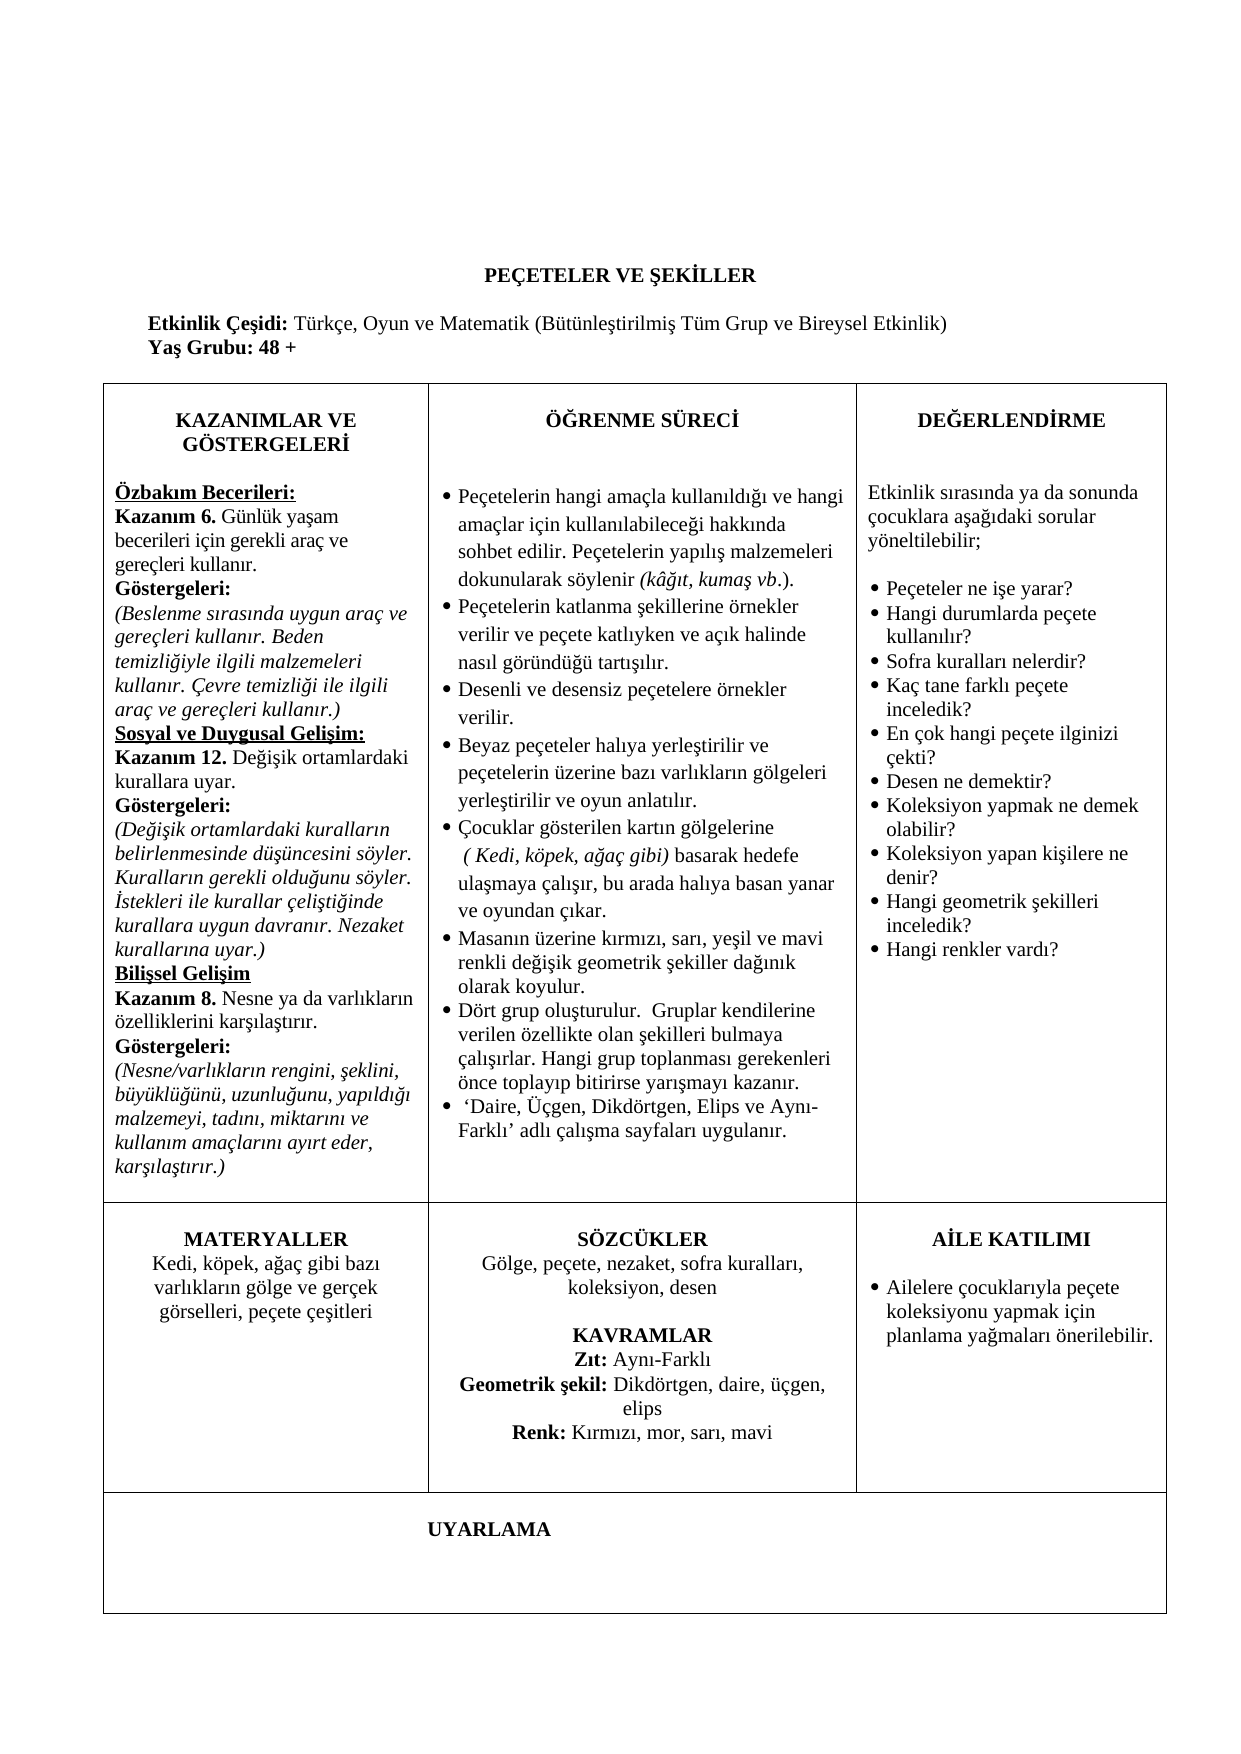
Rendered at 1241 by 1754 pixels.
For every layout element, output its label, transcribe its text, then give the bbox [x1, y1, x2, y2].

text Etkinlik Çeşidi: Türkçe, Oyun ve Matematik (Bütünleştirilmiş Tüm Grup ve Bireysel Etkinlik) [148, 311, 1092, 335]
table_cell MATERYALLER Kedi, köpek, ağaç gibi bazı varlıkların gölge ve gerçek görselleri, peçete çeşitleri [104, 1203, 428, 1492]
table_cell AİLE KATILIMI Ailelere çocuklarıyla peçete koleksiyonu yapmak için planlama yağmaları önerilebilir. [857, 1203, 1166, 1492]
table_cell [856, 1493, 1166, 1613]
table_cell SÖZCÜKLER Gölge, peçete, nezaket, sofra kuralları, koleksiyon, desen KAVRAMLAR Zıt: Aynı-Farklı Geometrik şekil: Dikdörtgen, daire, üçgen, elips Renk: Kırmızı, mor, sarı, mavi [429, 1203, 856, 1492]
text Yaş Grubu: 48 + [148, 335, 1092, 359]
table_header ÖĞRENME SÜRECİ Peçetelerin hangi amaçla kullanıldığı ve hangi amaçlar için kullanılabileceği hakkında sohbet edilir. Peçetelerin yapılış malzemeleri dokunularak söylenir (kâğıt, kumaş vb.). Peçetelerin katlanma şekillerine örnekler verilir ve peçete katlıyken ve açık halinde nasıl göründüğü tartışılır. Desenli ve desensiz peçetelere örnekler verilir. Beyaz peçeteler halıya yerleştirilir ve peçetelerin üzerine bazı varlıkların gölgeleri yerleştirilir ve oyun anlatılır. Çocuklar gösterilen kartın gölgelerine ( Kedi, köpek, ağaç gibi) basarak hedefe ulaşmaya çalışır, bu arada halıya basan yanar ve oyundan çıkar. Masanın üzerine kırmızı, sarı, yeşil ve mavi renkli değişik geometrik şekiller dağınık olarak koyulur. Dört grup oluşturulur. Gruplar kendilerine verilen özellikte olan şekilleri bulmaya çalışırlar. Hangi grup toplanması gerekenleri önce toplayıp bitirirse yarışmayı kazanır. ‘Daire, Üçgen, Dikdörtgen, Elips ve Aynı-Farklı’ adlı çalışma sayfaları uygulanır. [429, 384, 856, 1202]
table_cell UYARLAMA [104, 1493, 856, 1613]
table_header KAZANIMLAR VE GÖSTERGELERİ Özbakım Becerileri: Kazanım 6. Günlük yaşam becerileri için gerekli araç ve gereçleri kullanır. Göstergeleri: (Beslenme sırasında uygun araç ve gereçleri kullanır. Beden temizliğiyle ilgili malzemeleri kullanır. Çevre temizliği ile ilgili araç ve gereçleri kullanır.) Sosyal ve Duygusal Gelişim: Kazanım 12. Değişik ortamlardaki kurallara uyar. Göstergeleri: (Değişik ortamlardaki kuralların belirlenmesinde düşüncesini söyler. Kuralların gerekli olduğunu söyler. İstekleri ile kurallar çeliştiğinde kurallara uygun davranır. Nezaket kurallarına uyar.) Bilişsel Gelişim Kazanım 8. Nesne ya da varlıkların özelliklerini karşılaştırır. Göstergeleri: (Nesne/varlıkların rengini, şeklini, büyüklüğünü, uzunluğunu, yapıldığı malzemeyi, tadını, miktarını ve kullanım amaçlarını ayırt eder, karşılaştırır.) [104, 384, 428, 1202]
table_header DEĞERLENDİRME Etkinlik sırasında ya da sonunda çocuklara aşağıdaki sorular yöneltilebilir; Peçeteler ne işe yarar? Hangi durumlarda peçete kullanılır? Sofra kuralları nelerdir? Kaç tane farklı peçete inceledik? En çok hangi peçete ilginizi çekti? Desen ne demektir? Koleksiyon yapmak ne demek olabilir? Koleksiyon yapan kişilere ne denir? Hangi geometrik şekilleri inceledik? Hangi renkler vardı? [857, 384, 1166, 1202]
text PEÇETELER VE ŞEKİLLER [148, 262, 1092, 287]
